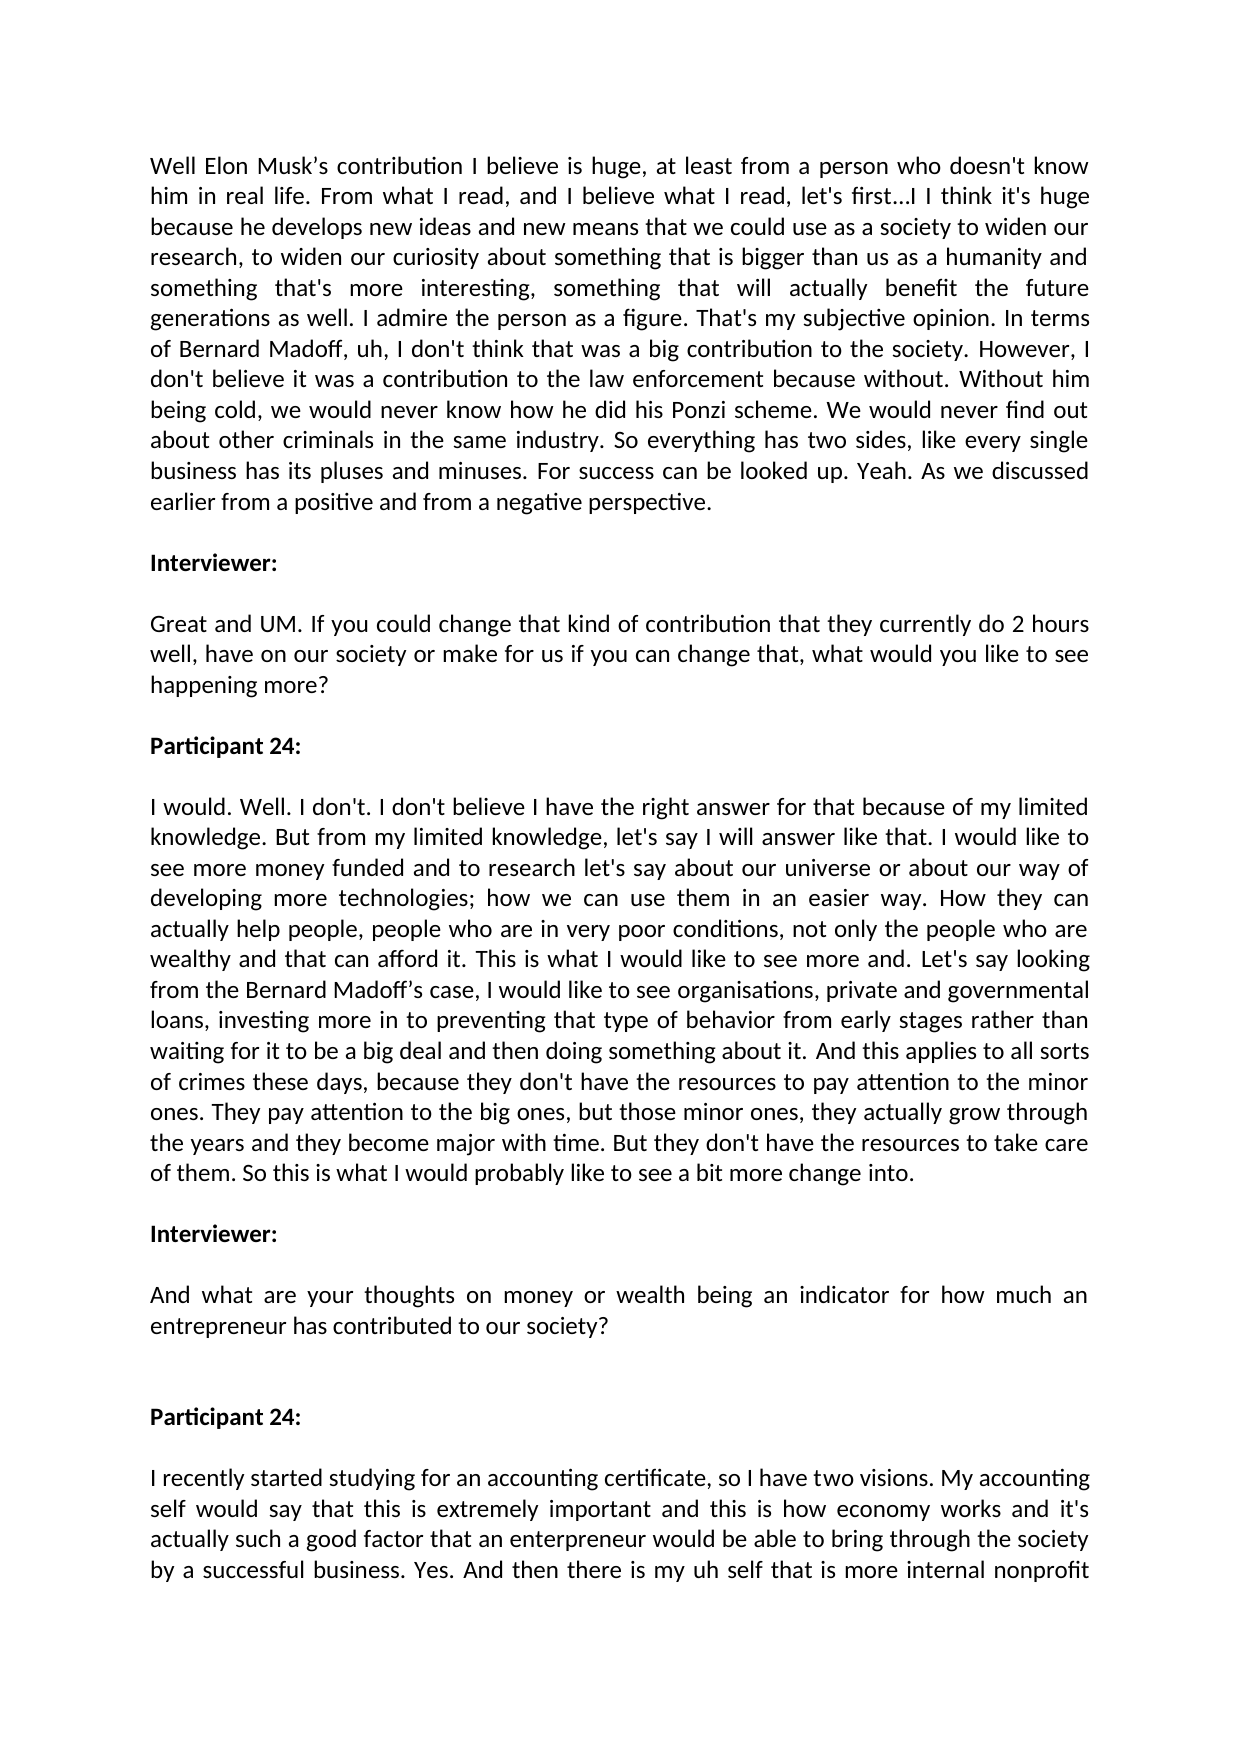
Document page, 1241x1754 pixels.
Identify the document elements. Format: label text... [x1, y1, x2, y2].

text Interviewer: [150, 547, 1090, 577]
text Great and UM. If you could change that kind of contribution that they currently do 2 hours well, have on our society or make for us if you can change that, what would you like to see happening more? [150, 608, 1090, 699]
text Well Elon Musk’s contribution I believe is huge, at least from a person who doesn't know him in real life. From what I read, and I believe what I read, let's first…I I think it's huge because he develops new ideas and new means that we could use as a society to widen our research, to widen our curiosity about something that is bigger than us as a humanity and something that's more interesting, something that will actually benefit the future generations as well. I admire the person as a figure. That's my subjective opinion. In terms of Bernard Madoff, uh, I don't think that was a big contribution to the society. However, I don't believe it was a contribution to the law enforcement because without. Without him being cold, we would never know how he did his Ponzi scheme. We would never find out about other criminals in the same industry. So everything has two sides, like every single business has its pluses and minuses. For success can be looked up. Yeah. As we discussed earlier from a positive and from a negative perspective. [150, 150, 1090, 516]
text Participant 24: [150, 730, 1090, 760]
text Participant 24: [150, 1401, 1090, 1432]
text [150, 1462, 1090, 1584]
text I would. Well. I don't. I don't believe I have the right answer for that because of my limited knowledge. But from my limited knowledge, let's say I will answer like that. I would like to see more money funded and to research let's say about our universe or about our way of developing more technologies; how we can use them in an easier way. How they can actually help people, people who are in very poor conditions, not only the people who are wealthy and that can afford it. This is what I would like to see more and. Let's say looking from the Bernard Madoff’s case, I would like to see organisations, private and governmental loans, investing more in to preventing that type of behavior from early stages rather than waiting for it to be a big deal and then doing something about it. And this applies to all sorts of crimes these days, because they don't have the resources to pay attention to the minor ones. They pay attention to the big ones, but those minor ones, they actually grow through the years and they become major with time. But they don't have the resources to take care of them. So this is what I would probably like to see a bit more change into. [150, 791, 1090, 1188]
text Interviewer: [150, 1218, 1090, 1249]
text And what are your thoughts on money or wealth being an indicator for how much an entrepreneur has contributed to our society? [150, 1279, 1090, 1340]
